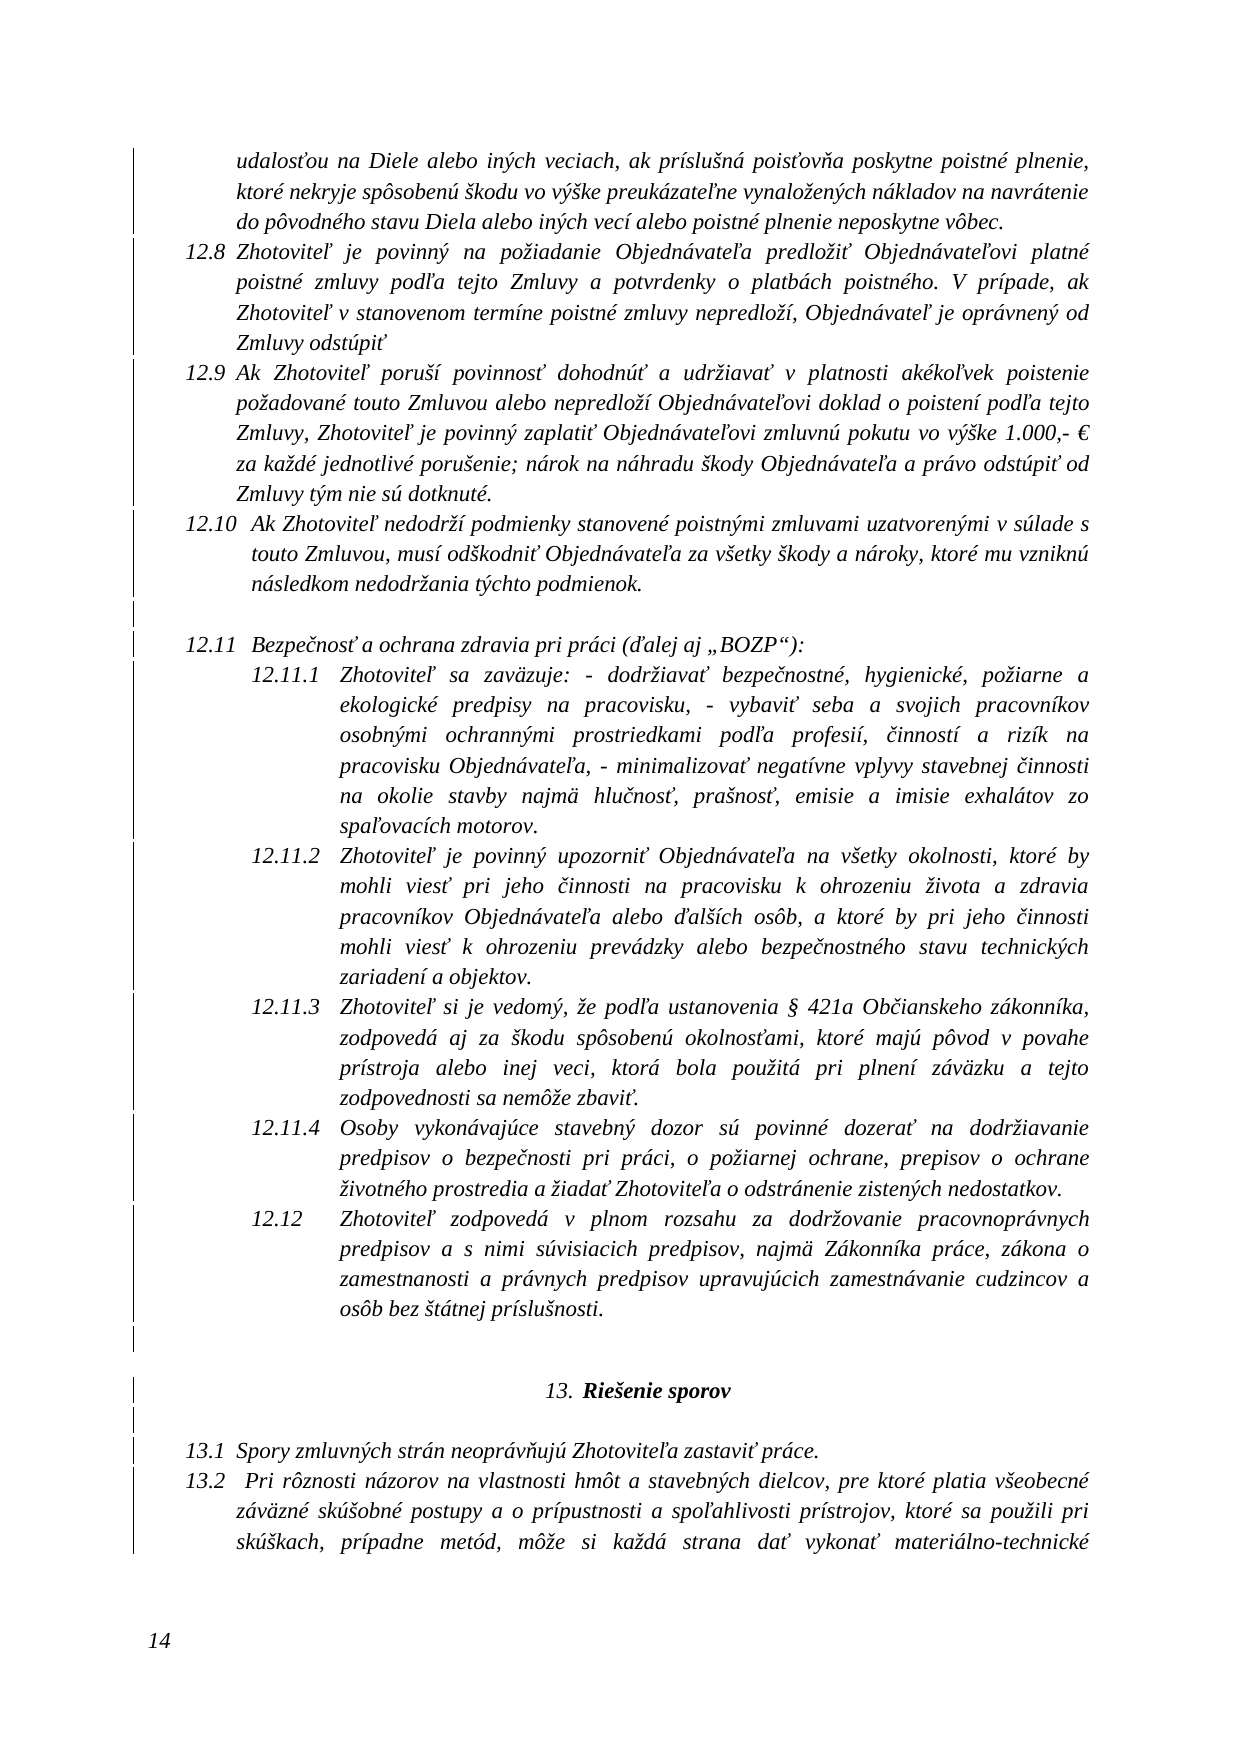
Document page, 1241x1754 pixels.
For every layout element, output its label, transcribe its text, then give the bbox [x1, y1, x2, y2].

list Zhotoviteľ je povinný na požiadanie Objednávateľa predložiť Objednávateľovi platné poistné zmluvy podľa tejto Zmluvy a potvrdenky o platbách poistného. V prípade, ak Zhotoviteľ v stanovenom termíne poistné zmluvy nepredloží, Objednávateľ je oprávnený od Zmluvy odstúpiť [185, 238, 1093, 355]
list Zhotoviteľ zodpovedá v plnom rozsahu za dodržovanie pracovnoprávnych predpisov a s nimi súvisiacich predpisov, najmä Zákonníka práce, zákona o zamestnanosti a právnych predpisov upravujúcich zamestnávanie cudzincov a osôb bez štátnej príslušnosti. [251, 1205, 1093, 1322]
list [185, 148, 1093, 234]
list Ak Zhotoviteľ poruší povinnosť dohodnúť a udržiavať v platnosti akékoľvek poistenie požadované touto Zmluvou alebo nepredloží Objednávateľovi doklad o poistení podľa tejto Zmluvy, Zhotoviteľ je povinný zaplatiť Objednávateľovi zmluvnú pokutu vo výške 1.000,- € za každé jednotlivé porušenie; nárok na náhradu škody Objednávateľa a právo odstúpiť od Zmluvy tým nie sú dotknuté. [185, 359, 1093, 506]
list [185, 1467, 1093, 1554]
list Zhotoviteľ je povinný upozorniť Objednávateľa na všetky okolnosti, ktoré by mohli viesť pri jeho činnosti na pracovisku k ohrozeniu života a zdravia pracovníkov Objednávateľa alebo ďalších osôb, a ktoré by pri jeho činnosti mohli viesť k ohrozeniu prevádzky alebo bezpečnostného stavu technických zariadení a objektov. [251, 842, 1093, 989]
list Zhotoviteľ sa zaväzuje: - dodržiavať bezpečnostné, hygienické, požiarne a ekologické predpisy na pracovisku, - vybaviť seba a svojich pracovníkov osobnými ochrannými prostriedkami podľa profesií, činností a rizík na pracovisku Objednávateľa, - minimalizovať negatívne vplyvy stavebnej činnosti na okolie stavby najmä hlučnosť, prašnosť, emisie a imisie exhalátov zo spaľovacích motorov. [251, 661, 1093, 838]
list Riešenie sporov [185, 1377, 1093, 1403]
list Bezpečnosť a ochrana zdravia pri práci (ďalej aj „BOZP“): [185, 631, 1093, 657]
list Ak Zhotoviteľ nedodrží podmienky stanovené poistnými zmluvami uzatvorenými v súlade s touto Zmluvou, musí odškodniť Objednávateľa za všetky škody a nároky, ktoré mu vzniknú následkom nedodržania týchto podmienok. [185, 510, 1093, 597]
list Zhotoviteľ si je vedomý, že podľa ustanovenia § 421a Občianskeho zákonníka, zodpovedá aj za škodu spôsobenú okolnosťami, ktoré majú pôvod v povahe prístroja alebo inej veci, ktorá bola použitá pri plnení záväzku a tejto zodpovednosti sa nemôže zbaviť. [251, 993, 1093, 1110]
list Spory zmluvných strán neoprávňujú Zhotoviteľa zastaviť práce. [185, 1437, 1093, 1463]
list Osoby vykonávajúce stavebný dozor sú povinné dozerať na dodržiavanie predpisov o bezpečnosti pri práci, o požiarnej ochrane, prepisov o ochrane životného prostredia a žiadať Zhotoviteľa o odstránenie zistených nedostatkov. [251, 1114, 1093, 1201]
